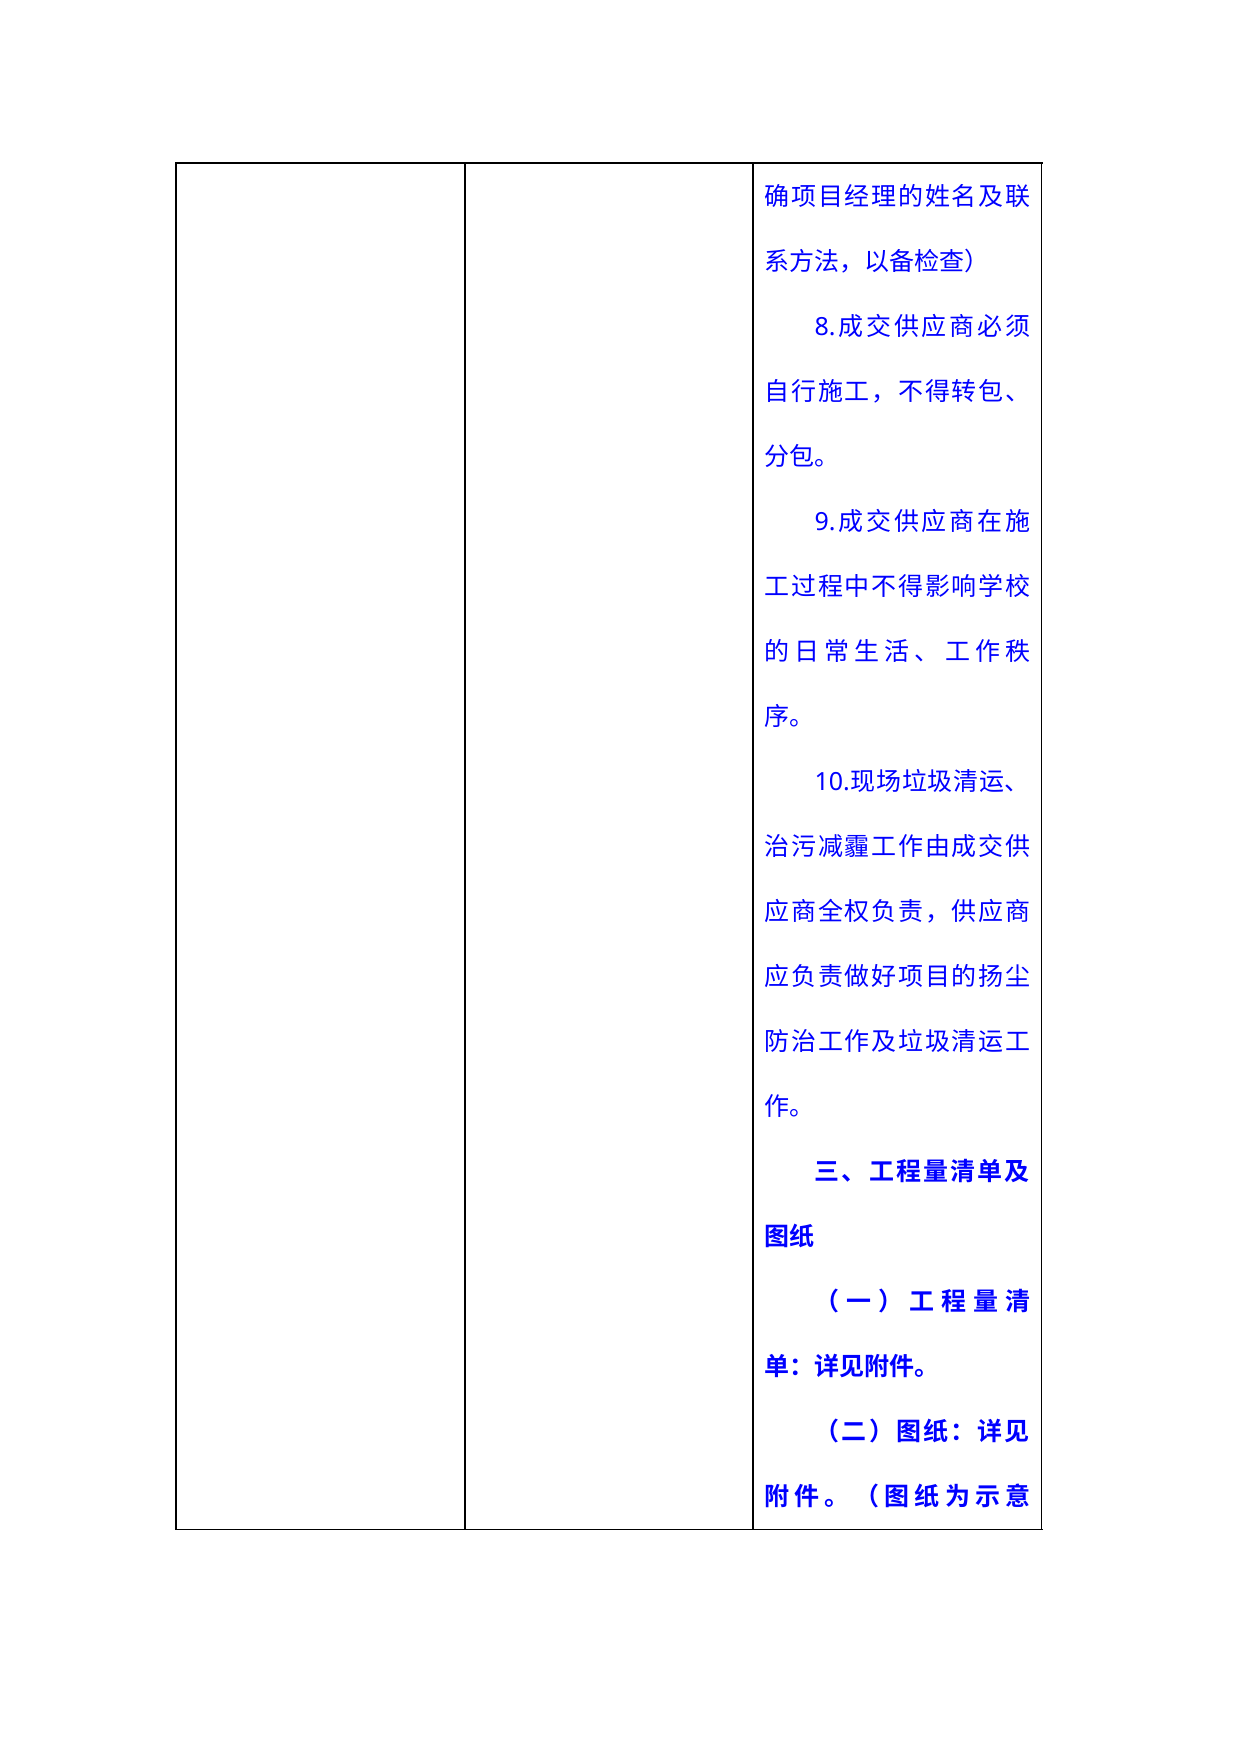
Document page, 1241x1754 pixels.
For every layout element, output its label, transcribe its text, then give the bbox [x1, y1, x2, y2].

table_cell [466, 164, 752, 1528]
table_cell 1 [177, 164, 464, 1528]
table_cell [754, 164, 1041, 1528]
